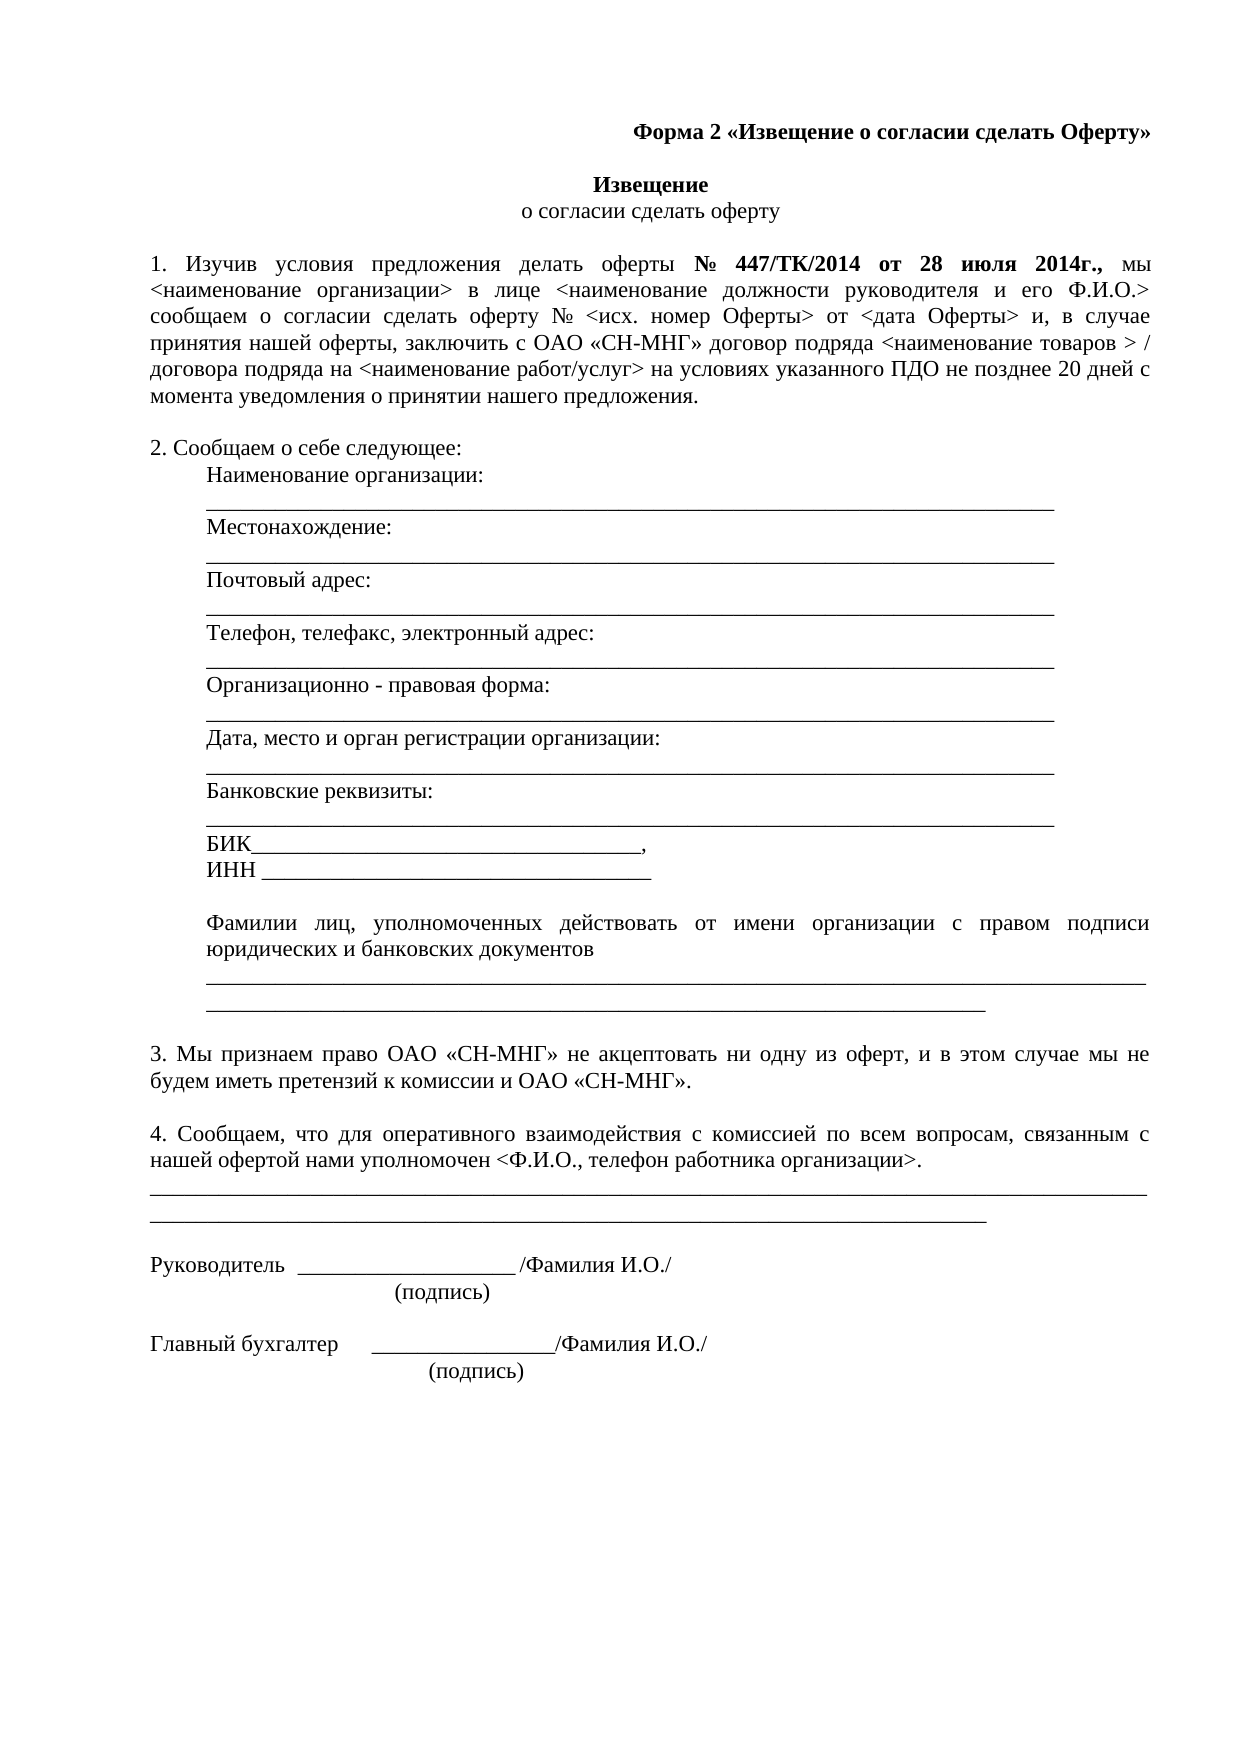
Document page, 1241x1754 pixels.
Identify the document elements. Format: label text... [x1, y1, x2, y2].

text Банковские реквизиты: __________________________________________________________________________ [206, 777, 1152, 830]
text 3. Мы признаем право ОАО «СН-МНГ» не акцептовать ни одну из оферт, и в этом случае мы не будем иметь претензий к комиссии и ОАО «СН-МНГ». [150, 1041, 1152, 1093]
text ________________________________________________________________________________________________________________________________________________________________ [150, 1172, 1152, 1225]
text о согласии сделать оферту [150, 197, 1152, 223]
text Почтовый адрес: __________________________________________________________________________ [206, 566, 1152, 619]
text Фамилии лиц, уполномоченных действовать от имени организации с правом подписи юридических и банковских документов [206, 909, 1152, 961]
text Организационно - правовая форма: __________________________________________________________________________ [206, 672, 1152, 724]
text Местонахождение: __________________________________________________________________________ [206, 513, 1152, 566]
text Телефон, телефакс, электронный адрес: __________________________________________________________________________ [206, 619, 1152, 672]
text ИНН __________________________________ [206, 856, 1152, 882]
text (подпись) [150, 1278, 1152, 1304]
text (подпись) [297, 1357, 1152, 1383]
text Дата, место и орган регистрации организации: __________________________________________________________________________ [206, 724, 1152, 777]
text БИК__________________________________, [206, 830, 1152, 856]
text Наименование организации: __________________________________________________________________________ [206, 461, 1152, 513]
text 2. Сообщаем о себе следующее: [150, 434, 1152, 461]
text 1. Изучив условия предложения делать оферты № 447/ТК/2014 от 28 июля 2014г., мы <наименование организации> в лице <наименование должности руководителя и его Ф.И.О.> сообщаем о согласии сделать оферту № <исх. номер Оферты> от <дата Оферты> и, в случае принятия нашей оферты, заключить с ОАО «СН-МНГ» договор подряда <наименование товаров > / договора подряда на <наименование работ/услуг> на условиях указанного ПДО не позднее 20 дней с момента уведомления о принятии нашего предложения. [150, 250, 1152, 408]
text Форма 2 «Извещение о согласии сделать Оферту» [150, 118, 1152, 144]
text Извещение [150, 171, 1152, 197]
text Руководитель ___________________ /Фамилия И.О./ [150, 1251, 1152, 1278]
text ______________________________________________________________________________________________________________________________________________________ [206, 961, 1152, 1014]
text 4. Сообщаем, что для оперативного взаимодействия с комиссией по всем вопросам, связанным с нашей офертой нами уполномочен <Ф.И.О., телефон работника организации>. [150, 1119, 1152, 1172]
text Главный бухгалтер ________________/Фамилия И.О./ [150, 1330, 1152, 1357]
